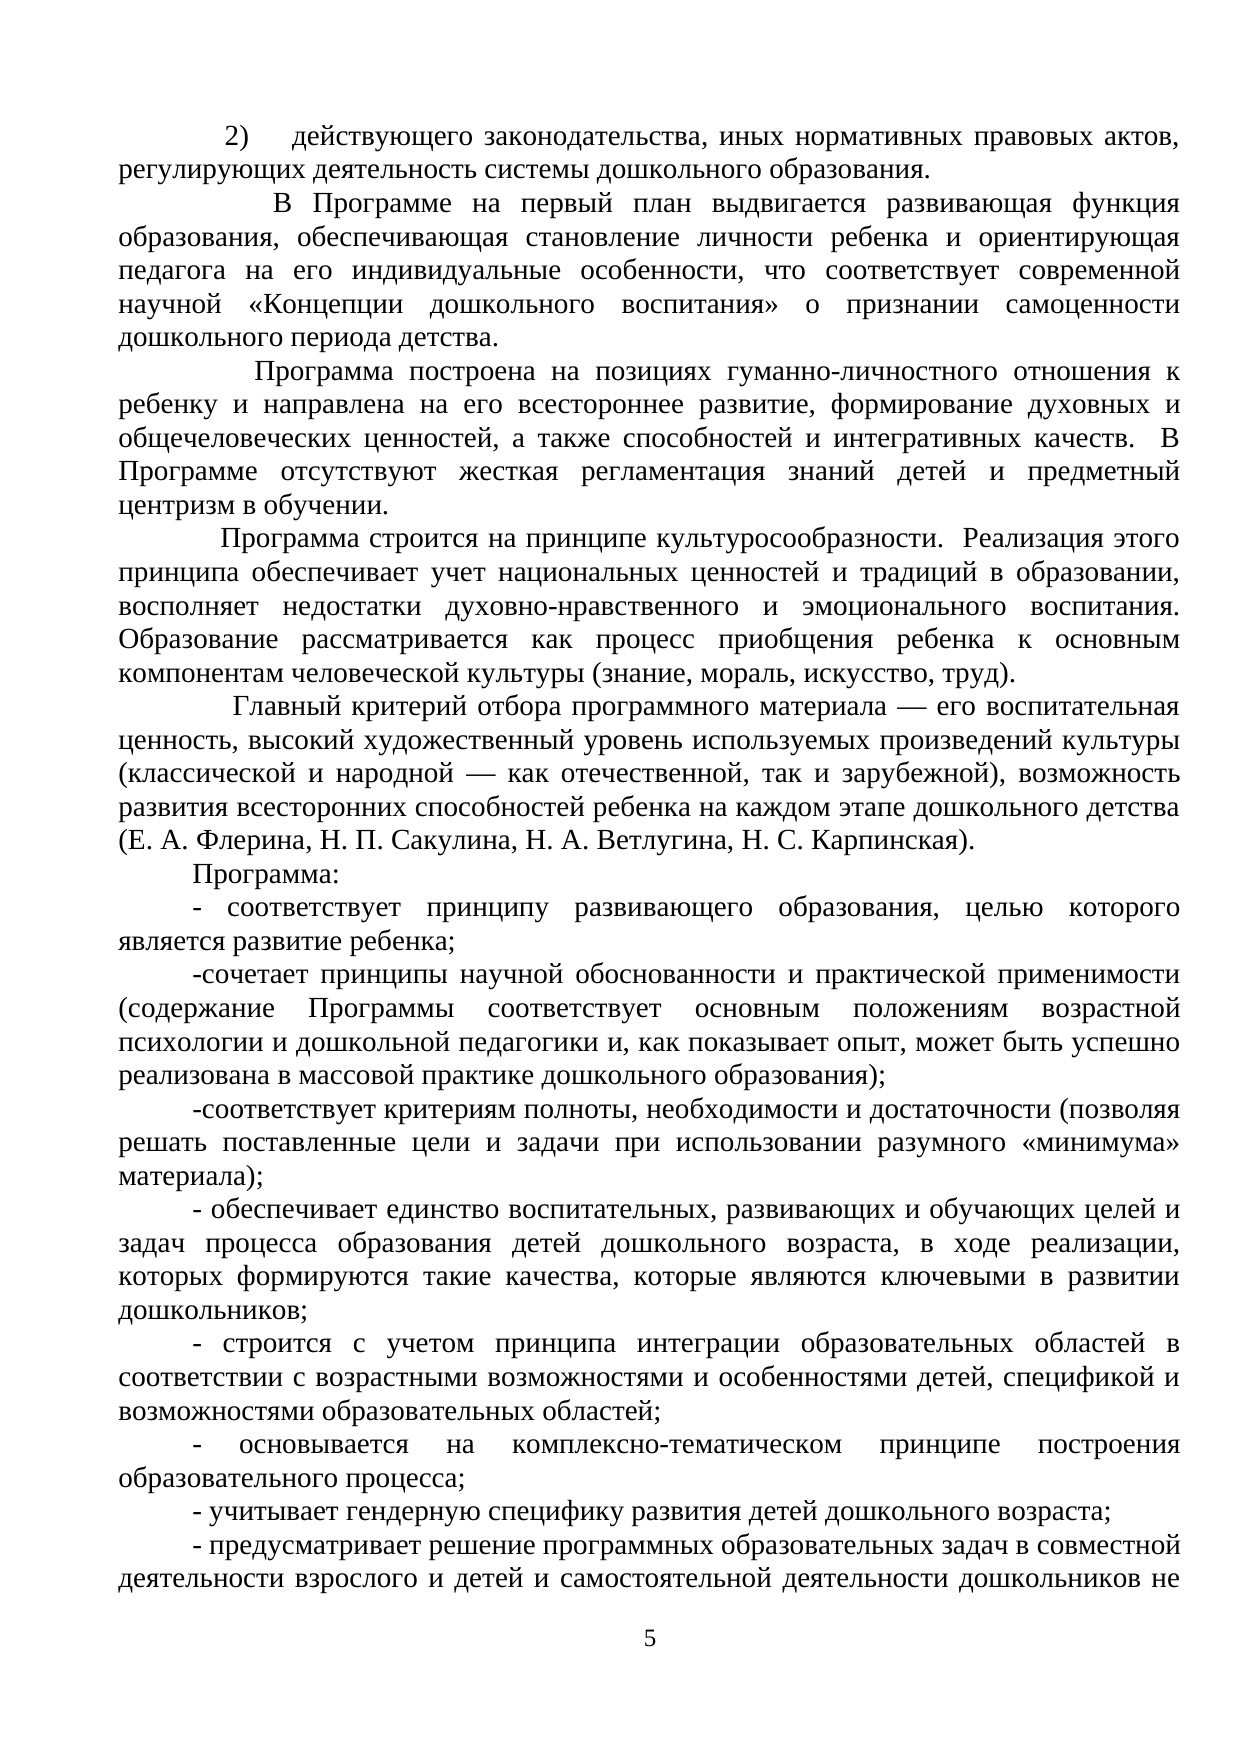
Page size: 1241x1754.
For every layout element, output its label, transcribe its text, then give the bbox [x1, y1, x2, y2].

text -соответствует критериям полноты, необходимости и достаточности (позволяя решать поставленные цели и задачи при использовании разумного «минимума» материала); [118, 1091, 1181, 1191]
text - обеспечивает единство воспитательных, развивающих и обучающих целей и задач процесса образования детей дошкольного возраста, в ходе реализации, которых формируются такие качества, которые являются ключевыми в развитии дошкольников; [118, 1191, 1181, 1326]
text 2) действующего законодательства, иных нормативных правовых актов, регулирующих деятельность системы дошкольного образования. [118, 118, 1181, 185]
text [118, 1527, 1181, 1594]
text - соответствует принципу развивающего образования, целью которого является развитие ребенка; [118, 889, 1181, 957]
text - строится с учетом принципа интеграции образовательных областей в соответствии с возрастными возможностями и особенностями детей, спецификой и возможностями образовательных областей; [118, 1326, 1181, 1426]
text -сочетает принципы научной обоснованности и практической применимости (содержание Программы соответствует основным положениям возрастной психологии и дошкольной педагогики и, как показывает опыт, может быть успешно реализована в массовой практике дошкольного образования); [118, 957, 1181, 1091]
text Главный критерий отбора программного материала — его воспитательная ценность, высокий художественный уровень используемых произведений культуры (классической и народной — как отечественной, так и зарубежной), возможность развития всесторонних способностей ребенка на каждом этапе дошкольного детства (Е. А. Флерина, Н. П. Сакулина, Н. А. Ветлугина, Н. С. Карпинская). [118, 688, 1181, 856]
text - основывается на комплексно-тематическом принципе построения образовательного процесса; [118, 1426, 1181, 1493]
text Программа: [118, 856, 1181, 889]
text - учитывает гендерную специфику развития детей дошкольного возраста; [118, 1493, 1181, 1527]
text Программа строится на принципе культуросообразности. Реализация этого принципа обеспечивает учет национальных ценностей и традиций в образовании, восполняет недостатки духовно-нравственного и эмоционального воспитания. Образование рассматривается как процесс приобщения ребенка к основным компонентам человеческой культуры (знание, мораль, искусство, труд). [118, 521, 1181, 688]
text В Программе на первый план выдвигается развивающая функция образования, обеспечивающая становление личности ребенка и ориентирующая педагога на его индивидуальные особенности, что соответствует современной научной «Концепции дошкольного воспитания» о признании самоценности дошкольного периода детства. [118, 185, 1181, 353]
text Программа построена на позициях гуманно-личностного отношения к ребенку и направлена на его всестороннее развитие, формирование духовных и общечеловеческих ценностей, а также способностей и интегративных качеств. В Программе отсутствуют жесткая регламентация знаний детей и предметный центризм в обучении. [118, 353, 1181, 521]
